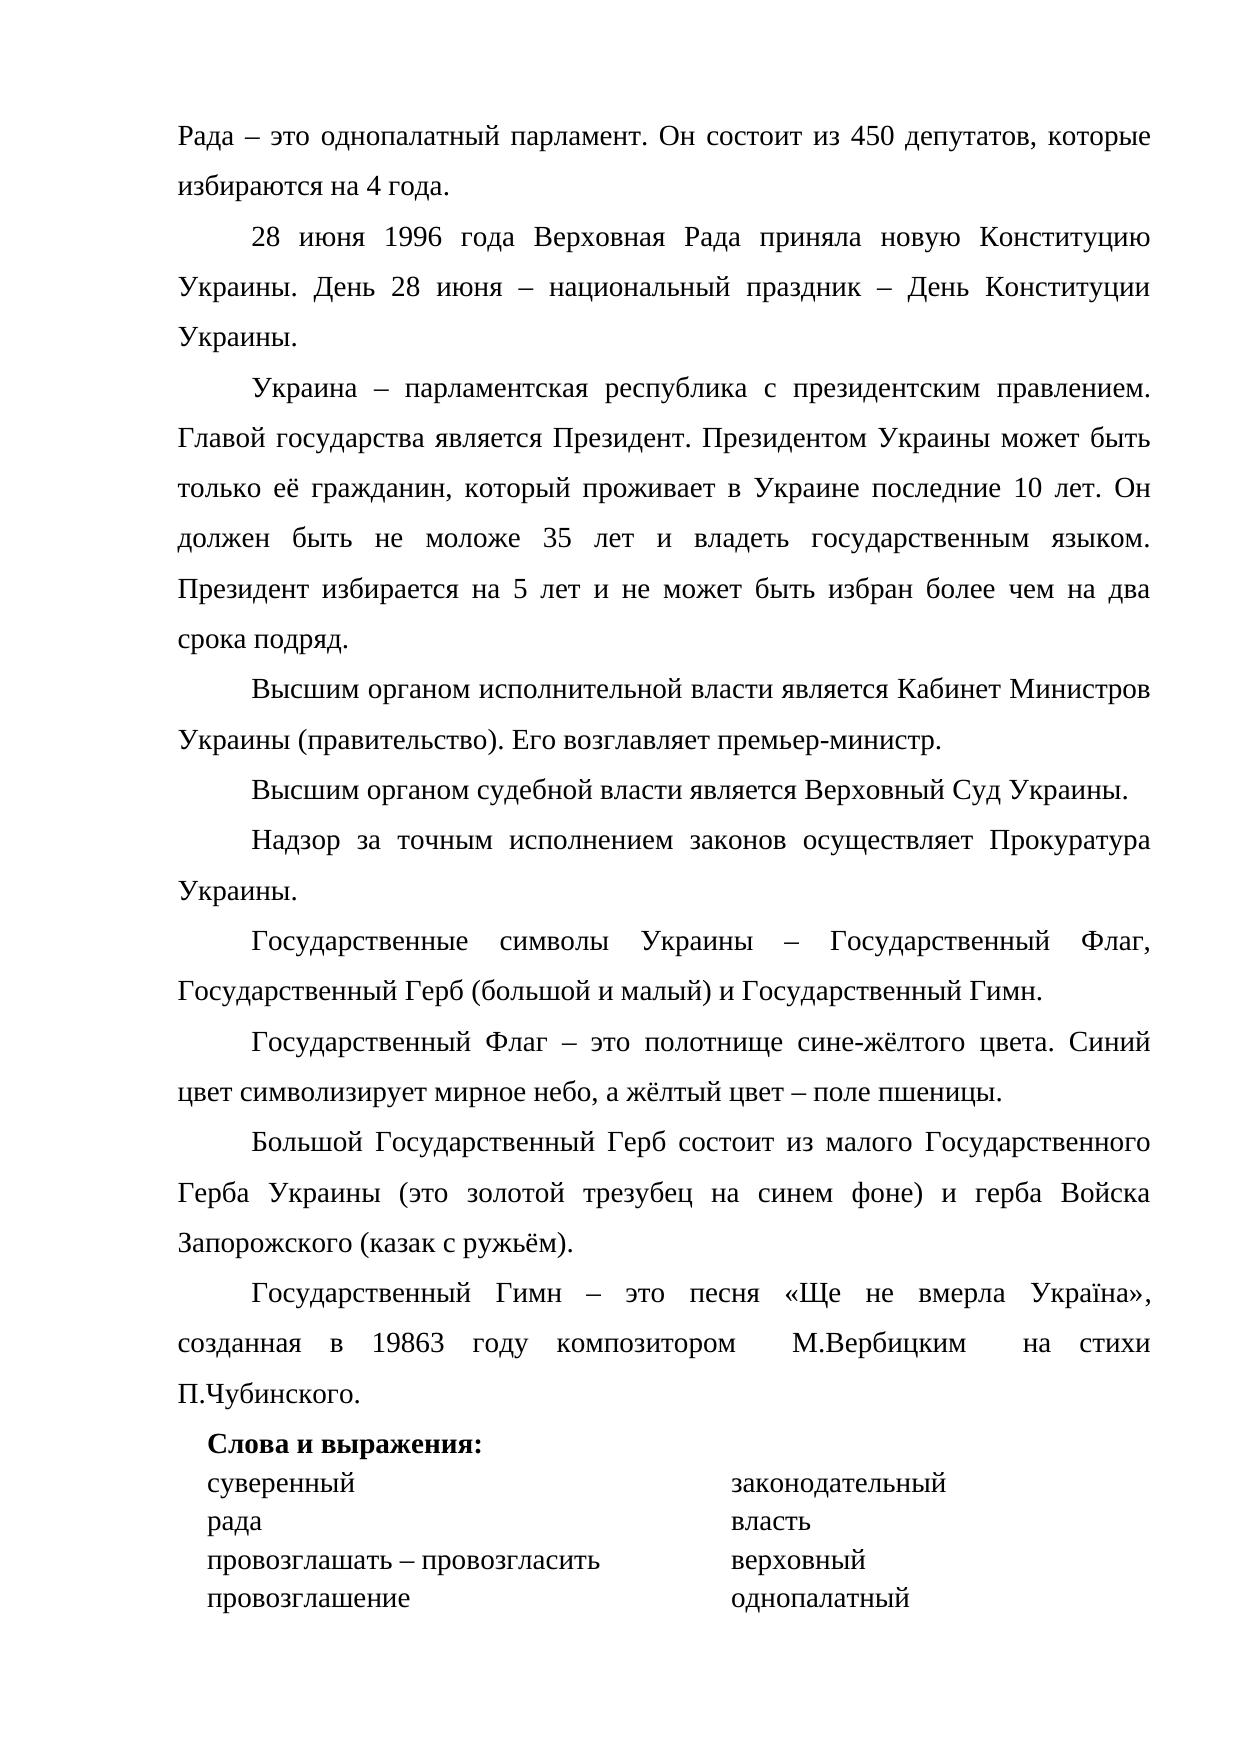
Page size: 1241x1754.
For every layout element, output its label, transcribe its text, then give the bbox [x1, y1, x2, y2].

text Высшим органом судебной власти является Верховный Суд Украины. [177, 772, 1152, 806]
text провозглашение [177, 1580, 627, 1614]
text 28 июня 1996 года Верховная Рада приняла новую Конституцию Украины. День 28 июня – национальный праздник – День Конституции Украины. [177, 219, 1152, 353]
text власть [701, 1503, 1152, 1537]
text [177, 118, 1152, 202]
text Большой Государственный Герб состоит из малого Государственного Герба Украины (это золотой трезубец на синем фоне) и герба Войска Запорожского (казак с ружьём). [177, 1124, 1152, 1258]
text однопалатный [701, 1580, 1152, 1614]
text провозглашать – провозгласить [177, 1542, 627, 1575]
text Государственный Флаг – это полотнище сине-жёлтого цвета. Синий цвет символизирует мирное небо, а жёлтый цвет – поле пшеницы. [177, 1024, 1152, 1108]
text Высшим органом исполнительной власти является Кабинет Министров Украины (правительство). Его возглавляет премьер-министр. [177, 672, 1152, 755]
text верховный [701, 1542, 1152, 1575]
text Украина – парламентская республика с президентским правлением. Главой государства является Президент. Президентом Украины может быть только её гражданин, который проживает в Украине последние 10 лет. Он должен быть не моложе 35 лет и владеть государственным языком. Президент избирается на 5 лет и не может быть избран более чем на два срока подряд. [177, 370, 1152, 655]
text Слова и выражения: [177, 1426, 1152, 1460]
text Надзор за точным исполнением законов осуществляет Прокуратура Украины. [177, 822, 1152, 906]
text суверенный [177, 1465, 627, 1498]
text рада [177, 1503, 627, 1537]
text Государственные символы Украины – Государственный Флаг, Государственный Герб (большой и малый) и Государственный Гимн. [177, 923, 1152, 1007]
text Государственный Гимн – это песня «Ще не вмерла Україна», созданная в 19863 году композитором М.Вербицким на стихи П.Чубинского. [177, 1275, 1152, 1409]
text законодательный [701, 1465, 1152, 1498]
